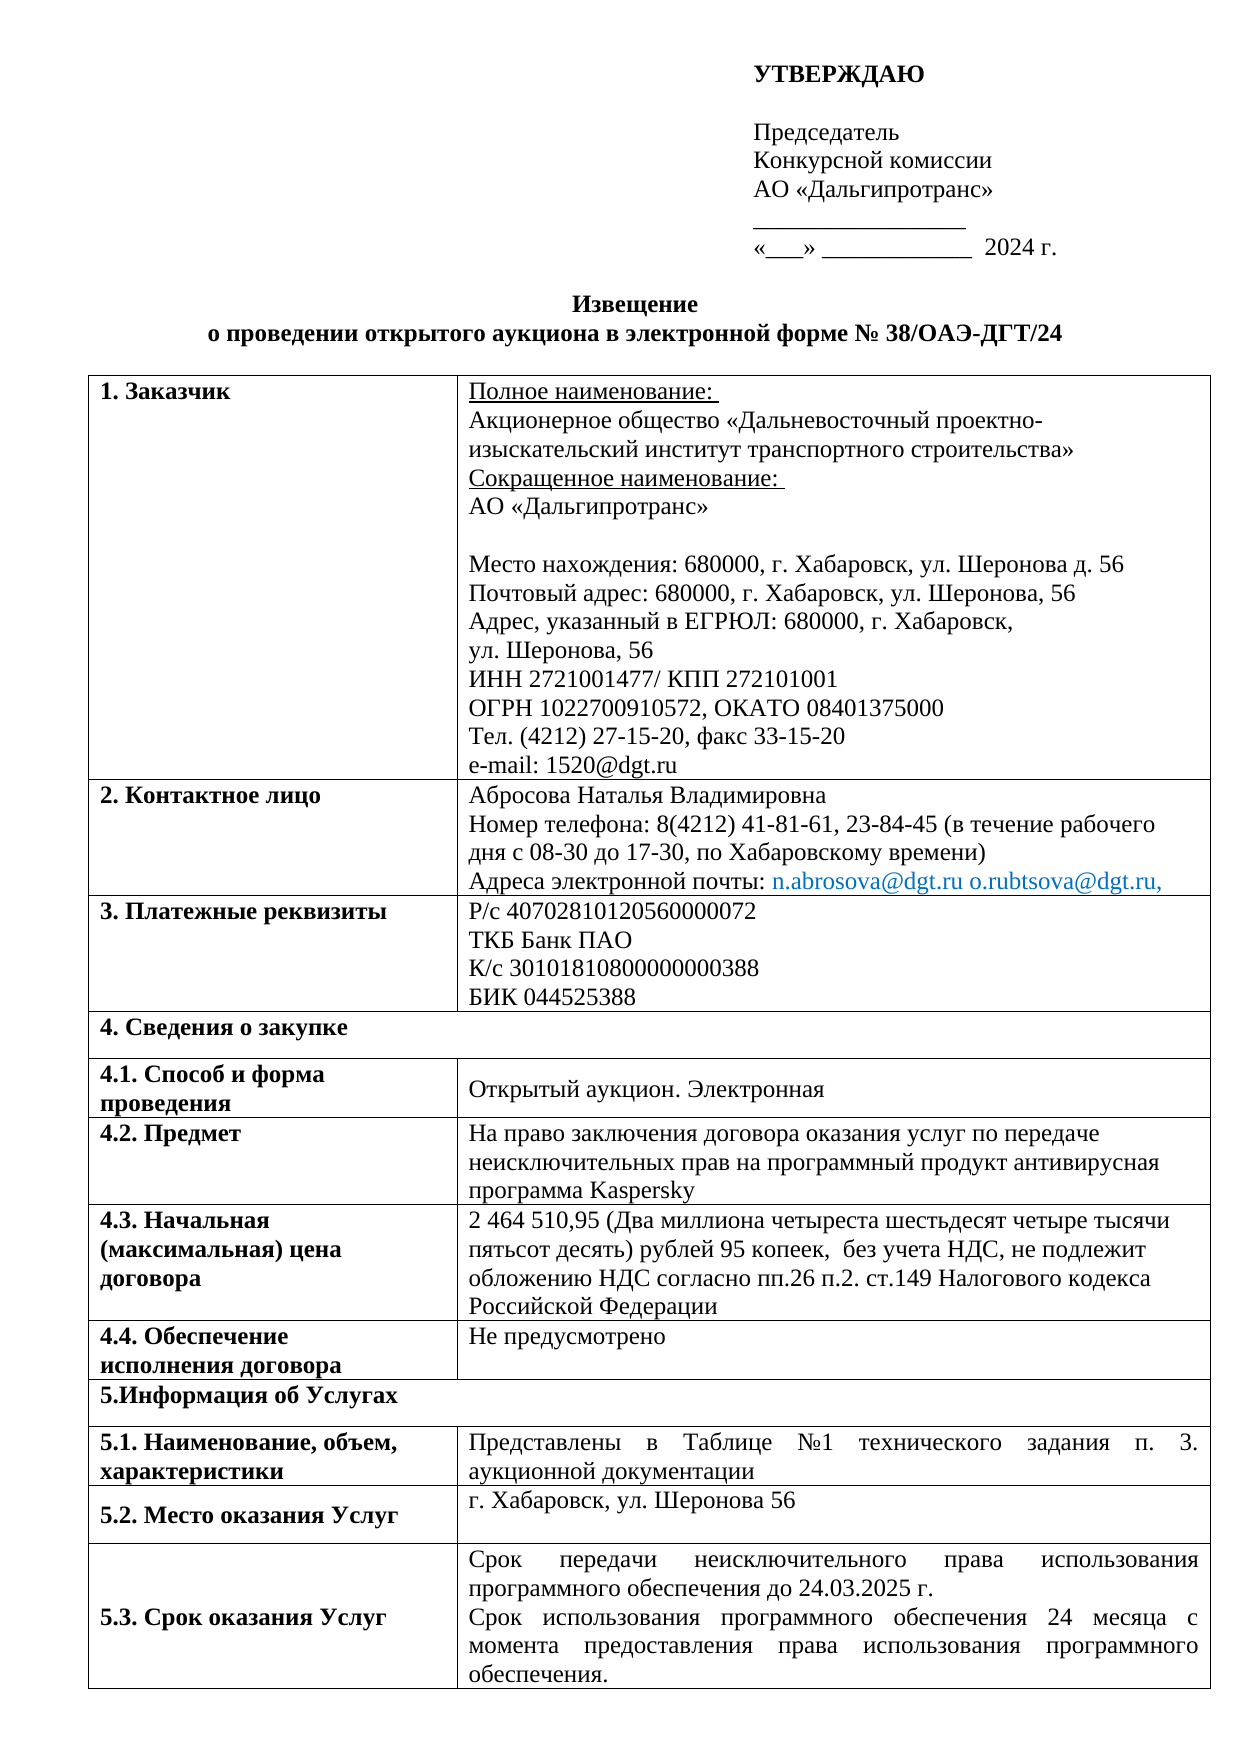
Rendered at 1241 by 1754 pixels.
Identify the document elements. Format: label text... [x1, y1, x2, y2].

text Председатель [753, 117, 1152, 145]
text о проведении открытого аукциона в электронной форме № 38/ОАЭ-ДГТ/24 [118, 318, 1152, 347]
table_cell Срок передачи неисключительного права использования программного обеспечения до 24.03.2025 г. Срок использования программного обеспечения 24 месяца с момента предоставления права использования программного обеспечения. [458, 1544, 1210, 1688]
table_cell Абросова Наталья Владимировна Номер телефона: 8(4212) 41-81-61, 23-84-45 (в течение рабочего дня с 08-30 до 17-30, по Хабаровскому времени) Адреса электронной почты: n.abrosova@dgt.ru o.rubtsova@dgt.ru, [458, 780, 1210, 895]
table_cell 4.1. Способ и форма проведения [89, 1059, 457, 1117]
table_cell 4.4. Обеспечение исполнения договора [89, 1321, 457, 1379]
table_cell Открытый аукцион. Электронная [458, 1059, 1210, 1117]
text АО «Дальгипротранс» [753, 174, 1152, 203]
table_cell 4.2. Предмет [89, 1118, 457, 1204]
table_cell На право заключения договора оказания услуг по передаче неисключительных прав на программный продукт антивирусная программа Kaspersky [458, 1118, 1210, 1204]
table_cell 4.3. Начальная (максимальная) цена договора [89, 1205, 457, 1320]
table_cell Не предусмотрено [458, 1321, 1210, 1379]
table_cell 5.Информация об Услугах [89, 1380, 1210, 1426]
table_cell 5.2. Место оказания Услуг [89, 1486, 457, 1543]
table_cell 2 464 510,95 (Два миллиона четыреста шестьдесят четыре тысячи пятьсот десять) рублей 95 копеек, без учета НДС, не подлежит обложению НДС согласно пп.26 п.2. ст.149 Налогового кодекса Российской Федерации [458, 1205, 1210, 1320]
text Извещение [118, 289, 1152, 318]
table_header 1. Заказчик [89, 376, 457, 779]
text _________________И.В. Бадяев [753, 203, 1152, 232]
table_cell Р/с 40702810120560000072 ТКБ Банк ПАО К/с 30101810800000000388 БИК 044525388 [458, 896, 1210, 1011]
table_cell 3. Платежные реквизиты [89, 896, 457, 1011]
table_cell Представлены в Таблице №1 технического задания п. 3. аукционной документации [458, 1427, 1210, 1484]
table_cell 5.3. Срок оказания Услуг [89, 1544, 457, 1688]
text «___» ____________ 2024 г. [753, 232, 1152, 260]
text Конкурсной комиссии [753, 145, 1152, 174]
text УТВЕРЖДАЮ [753, 59, 1152, 88]
table_cell 5.1. Наименование, объем, характеристики [89, 1427, 457, 1484]
table_cell г. Хабаровск, ул. Шеронова 56 [458, 1486, 1210, 1543]
table_cell 2. Контактное лицо [89, 780, 457, 895]
table_header Полное наименование: Акционерное общество «Дальневосточный проектно-изыскательский институт транспортного строительства» Сокращенное наименование: АО «Дальгипротранс» Место нахождения: 680000, г. Хабаровск, ул. Шеронова д. 56 Почтовый адрес: 680000, г. Хабаровск, ул. Шеронова, 56 Адрес, указанный в ЕГРЮЛ: 680000, г. Хабаровск, ул. Шеронова, 56 ИНН 2721001477/ КПП 272101001 ОГРН 1022700910572, ОКАТО 08401375000 Тел. (4212) 27-15-20, факс 33-15-20 e-mail: 1520@dgt.ru [458, 376, 1210, 779]
table_cell 4. Сведения о закупке [89, 1012, 1210, 1058]
